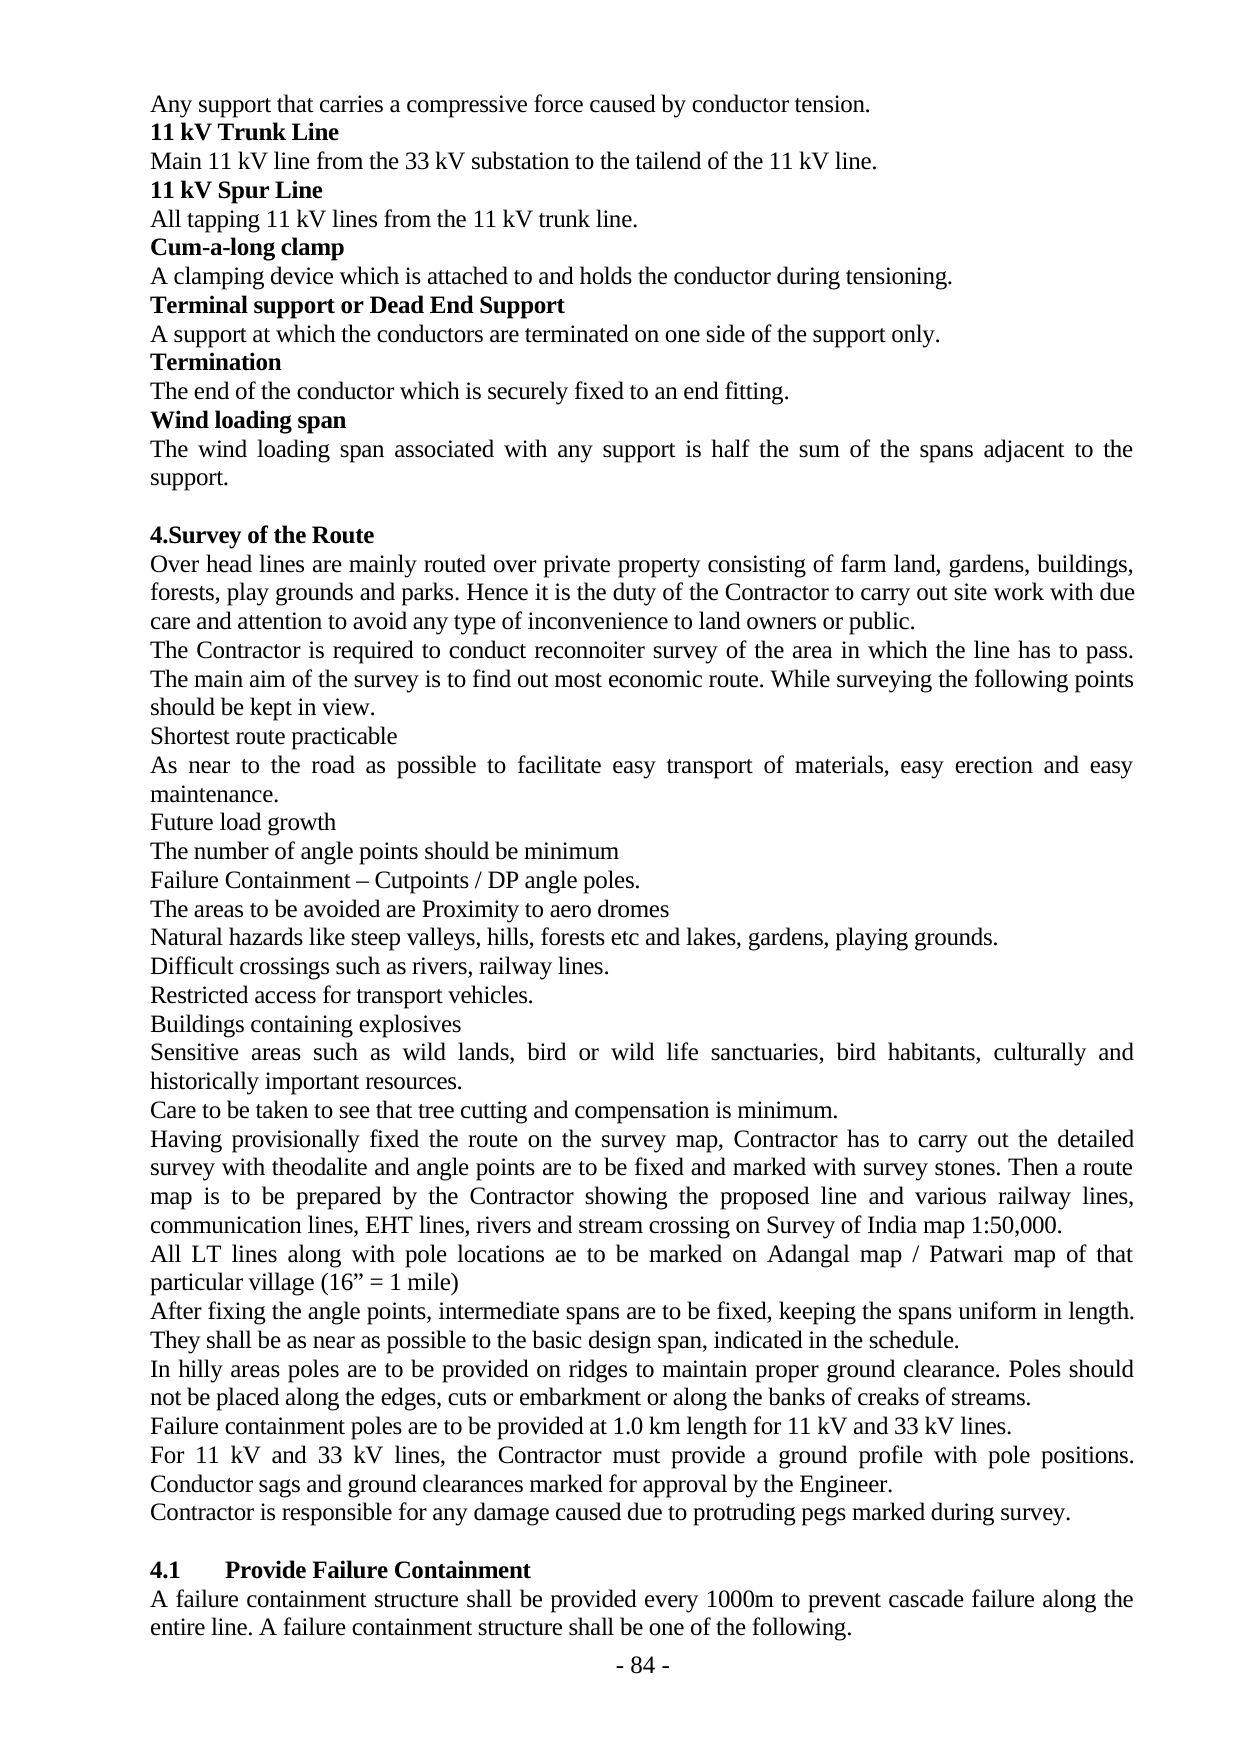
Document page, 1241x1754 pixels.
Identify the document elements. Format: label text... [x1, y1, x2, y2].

text All tapping 11 kV lines from the 11 kV trunk line. [150, 204, 1135, 232]
text Main 11 kV line from the 33 kV substation to the tailend of the 11 kV line. [150, 146, 1135, 175]
text Any support that carries a compressive force caused by conductor tension. [150, 89, 1135, 117]
text After fixing the angle points, intermediate spans are to be fixed, keeping the spans uniform in length. They shall be as near as possible to the basic design span, indicated in the schedule. [150, 1296, 1135, 1354]
text The areas to be avoided are Proximity to aero dromes [37, 894, 1135, 922]
text The wind loading span associated with any support is half the sum of the spans adjacent to the support. [150, 434, 1135, 491]
text Contractor is responsible for any damage caused due to protruding pegs marked during survey. [150, 1497, 1135, 1526]
text As near to the road as possible to facilitate easy transport of materials, easy erection and easy maintenance. [112, 750, 1135, 807]
text Natural hazards like steep valleys, hills, forests etc and lakes, gardens, playing grounds. [150, 922, 1135, 951]
text Restricted access for transport vehicles. [150, 980, 1135, 1009]
text A clamping device which is attached to and holds the conductor during tensioning. [150, 261, 1135, 290]
text Buildings containing explosives [150, 1009, 1135, 1037]
text 11 kV Spur Line [150, 175, 1135, 204]
text Failure containment poles are to be provided at 1.0 km length for 11 kV and 33 kV lines. [150, 1411, 1135, 1440]
text In hilly areas poles are to be provided on ridges to maintain proper ground clearance. Poles should not be placed along the edges, cuts or embarkment or along the banks of creaks of streams. [150, 1354, 1135, 1411]
text Shortest route practicable [150, 721, 1135, 750]
text Terminal support or Dead End Support [150, 290, 1135, 319]
text For 11 kV and 33 kV lines, the Contractor must provide a ground profile with pole positions. Conductor sags and ground clearances marked for approval by the Engineer. [150, 1440, 1135, 1497]
text 11 kV Trunk Line [150, 117, 1135, 146]
text 4.1 Provide Failure Containment [150, 1555, 1135, 1584]
text The end of the conductor which is securely fixed to an end fitting. [150, 376, 1135, 405]
text The number of angle points should be minimum [150, 836, 1135, 865]
text Failure Containment – Cutpoints / DP angle poles. [150, 865, 1135, 894]
text Having provisionally fixed the route on the survey map, Contractor has to carry out the detailed survey with theodalite and angle points are to be fixed and marked with survey stones. Then a route map is to be prepared by the Contractor showing the proposed line and various railway lines, communication lines, EHT lines, rivers and stream crossing on Survey of India map 1:50,000. [150, 1124, 1135, 1239]
text A support at which the conductors are terminated on one side of the support only. [150, 319, 1135, 347]
text Difficult crossings such as rivers, railway lines. [150, 951, 1135, 980]
text Care to be taken to see that tree cutting and compensation is minimum. [150, 1095, 1135, 1124]
text Sensitive areas such as wild lands, bird or wild life sanctuaries, bird habitants, culturally and historically important resources. [150, 1037, 1135, 1095]
text Cum-a-long clamp [150, 232, 1135, 261]
text All LT lines along with pole locations ae to be marked on Adangal map / Patwari map of that particular village (16” = 1 mile) [150, 1239, 1135, 1296]
text Over head lines are mainly routed over private property consisting of farm land, gardens, buildings, forests, play grounds and parks. Hence it is the duty of the Contractor to carry out site work with due care and attention to avoid any type of inconvenience to land owners or public. [150, 549, 1135, 635]
text 4.Survey of the Route [150, 520, 1135, 549]
text The Contractor is required to conduct reconnoiter survey of the area in which the line has to pass. The main aim of the survey is to find out most economic route. While surveying the following points should be kept in view. [150, 635, 1135, 721]
text Termination [150, 347, 1135, 376]
text Wind loading span [150, 405, 1135, 434]
text A failure containment structure shall be provided every 1000m to prevent cascade failure along the entire line. A failure containment structure shall be one of the following. [150, 1584, 1135, 1641]
text Future load growth [150, 807, 1135, 836]
